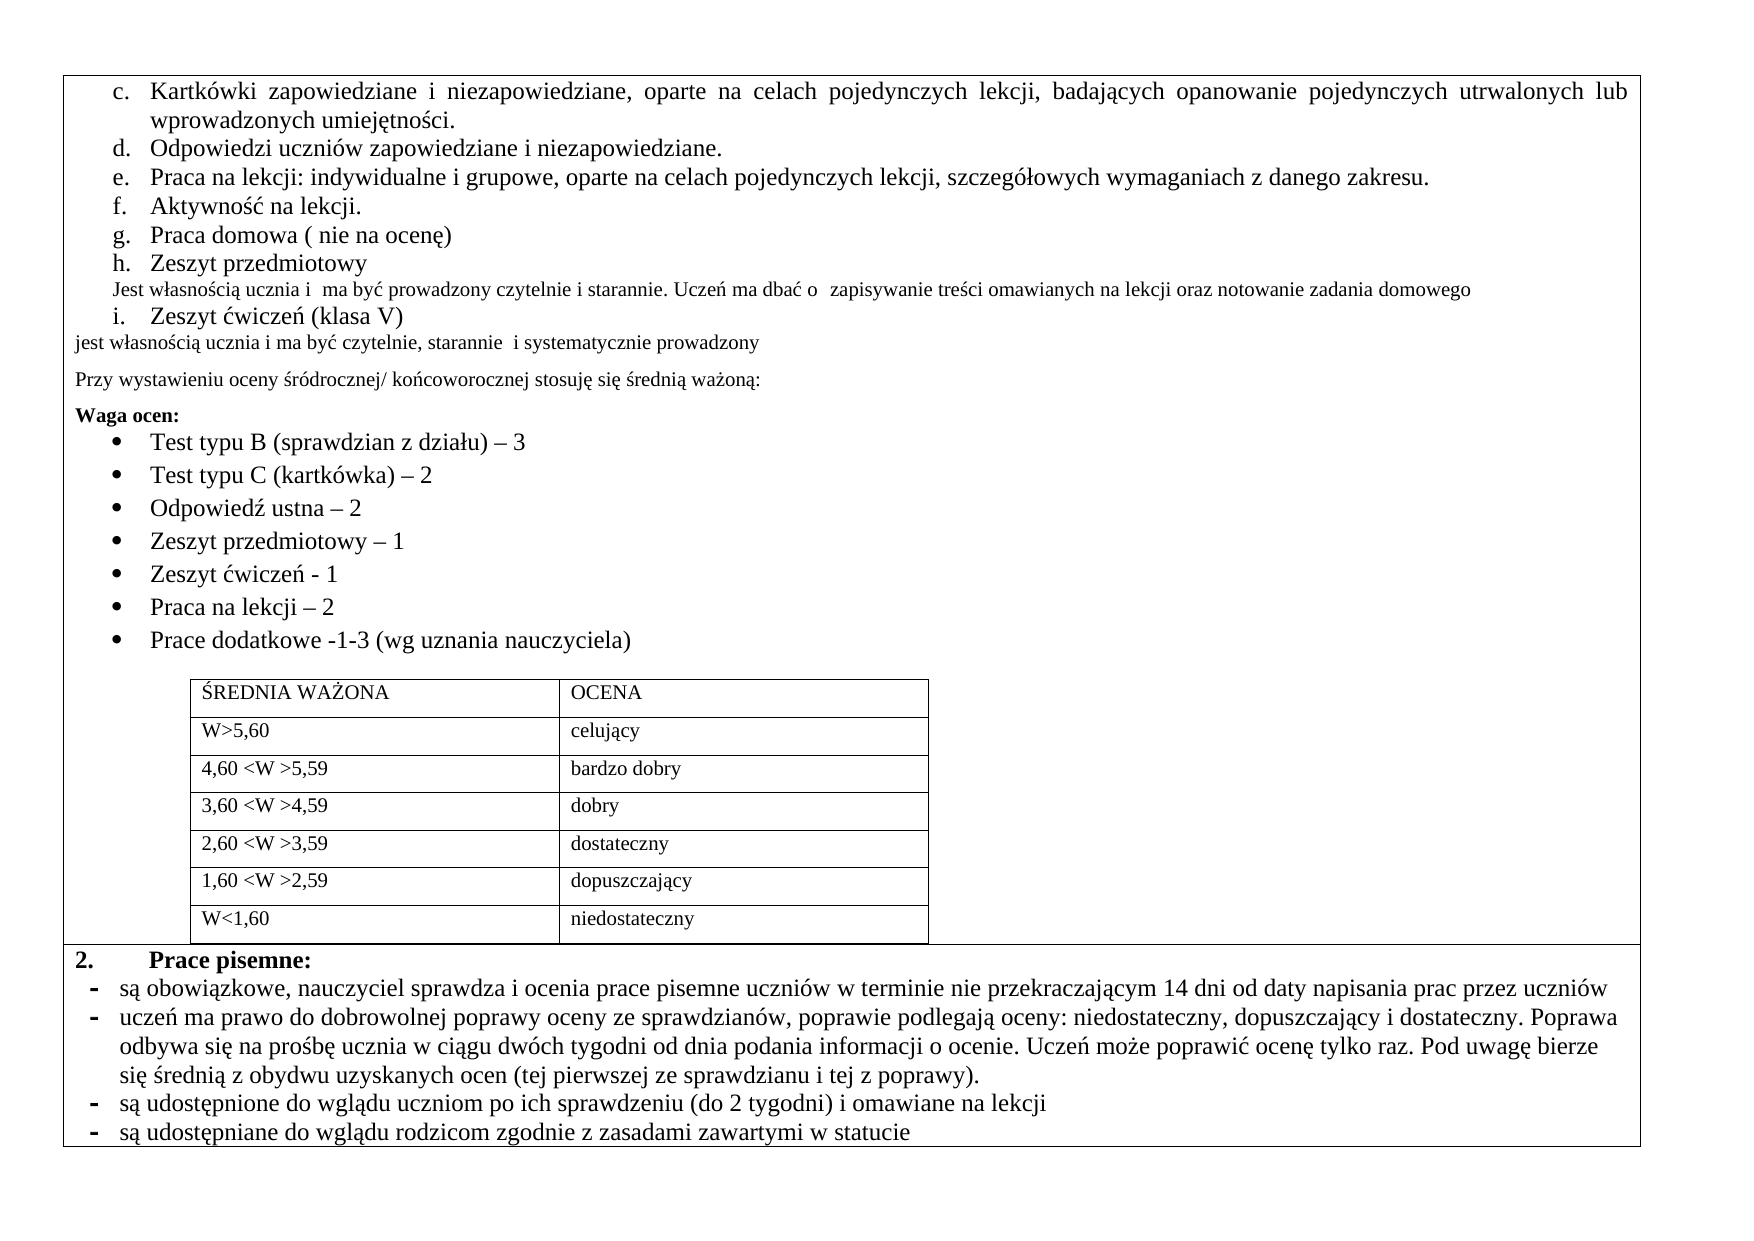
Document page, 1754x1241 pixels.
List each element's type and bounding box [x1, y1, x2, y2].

table_cell [64, 945, 1640, 1146]
table_cell [64, 76, 1640, 944]
